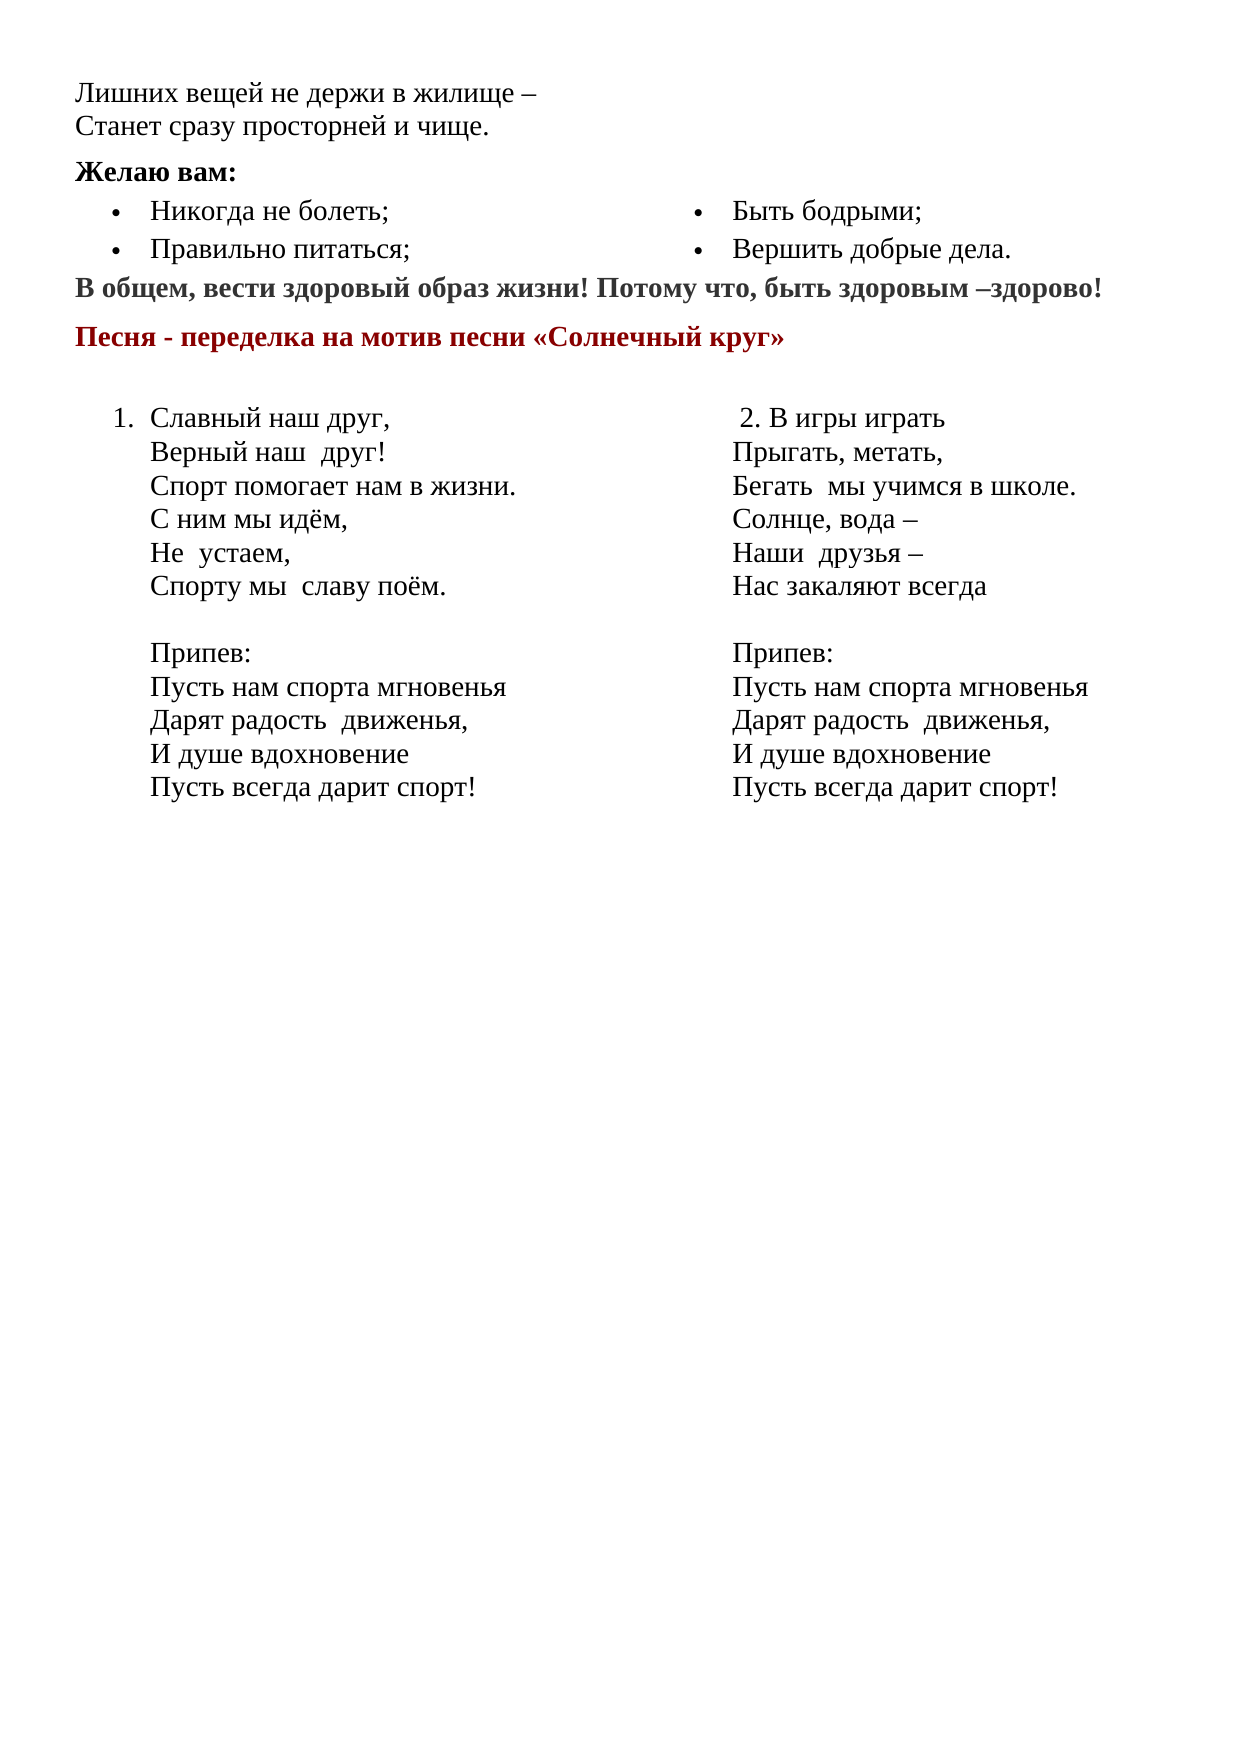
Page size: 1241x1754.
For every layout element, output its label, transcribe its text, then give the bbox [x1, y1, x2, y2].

list Правильно питаться; [112, 232, 583, 265]
text Песня - переделка на мотив песни «Солнечный круг» [82, 319, 1165, 386]
list Быть бодрыми; [694, 193, 1165, 227]
list Никогда не болеть; [112, 193, 583, 227]
text В общем, вести здоровый образ жизни! Потому что, быть здоровым –здорово! [75, 270, 1165, 304]
list Вершить добрые дела. [694, 232, 1165, 265]
list Славный наш друг, Верный наш друг! Спорт помогает нам в жизни. С ним мы идём, Не устаем, Спорту мы славу поём. Припев: Пусть нам спорта мгновенья Дарят радость движенья, И душе вдохновение Пусть всегда дарит спорт! 2. В игры играть Прыгать, метать, Бегать мы учимся в школе. Солнце, вода – Наши друзья – Нас закаляют всегда Припев: Пусть нам спорта мгновенья Дарят радость движенья, И душе вдохновение Пусть всегда дарит спорт! [694, 401, 1165, 803]
list Славный наш друг, Верный наш друг! Спорт помогает нам в жизни. С ним мы идём, Не устаем, Спорту мы славу поём. Припев: Пусть нам спорта мгновенья Дарят радость движенья, И душе вдохновение Пусть всегда дарит спорт! 2. В игры играть Прыгать, метать, Бегать мы учимся в школе. Солнце, вода – Наши друзья – Нас закаляют всегда Припев: Пусть нам спорта мгновенья Дарят радость движенья, И душе вдохновение Пусть всегда дарит спорт! [112, 401, 583, 803]
text Лишних вещей не держи в жилище – Станет сразу просторней и чище. [75, 75, 1165, 142]
text Желаю вам: [75, 154, 1165, 188]
